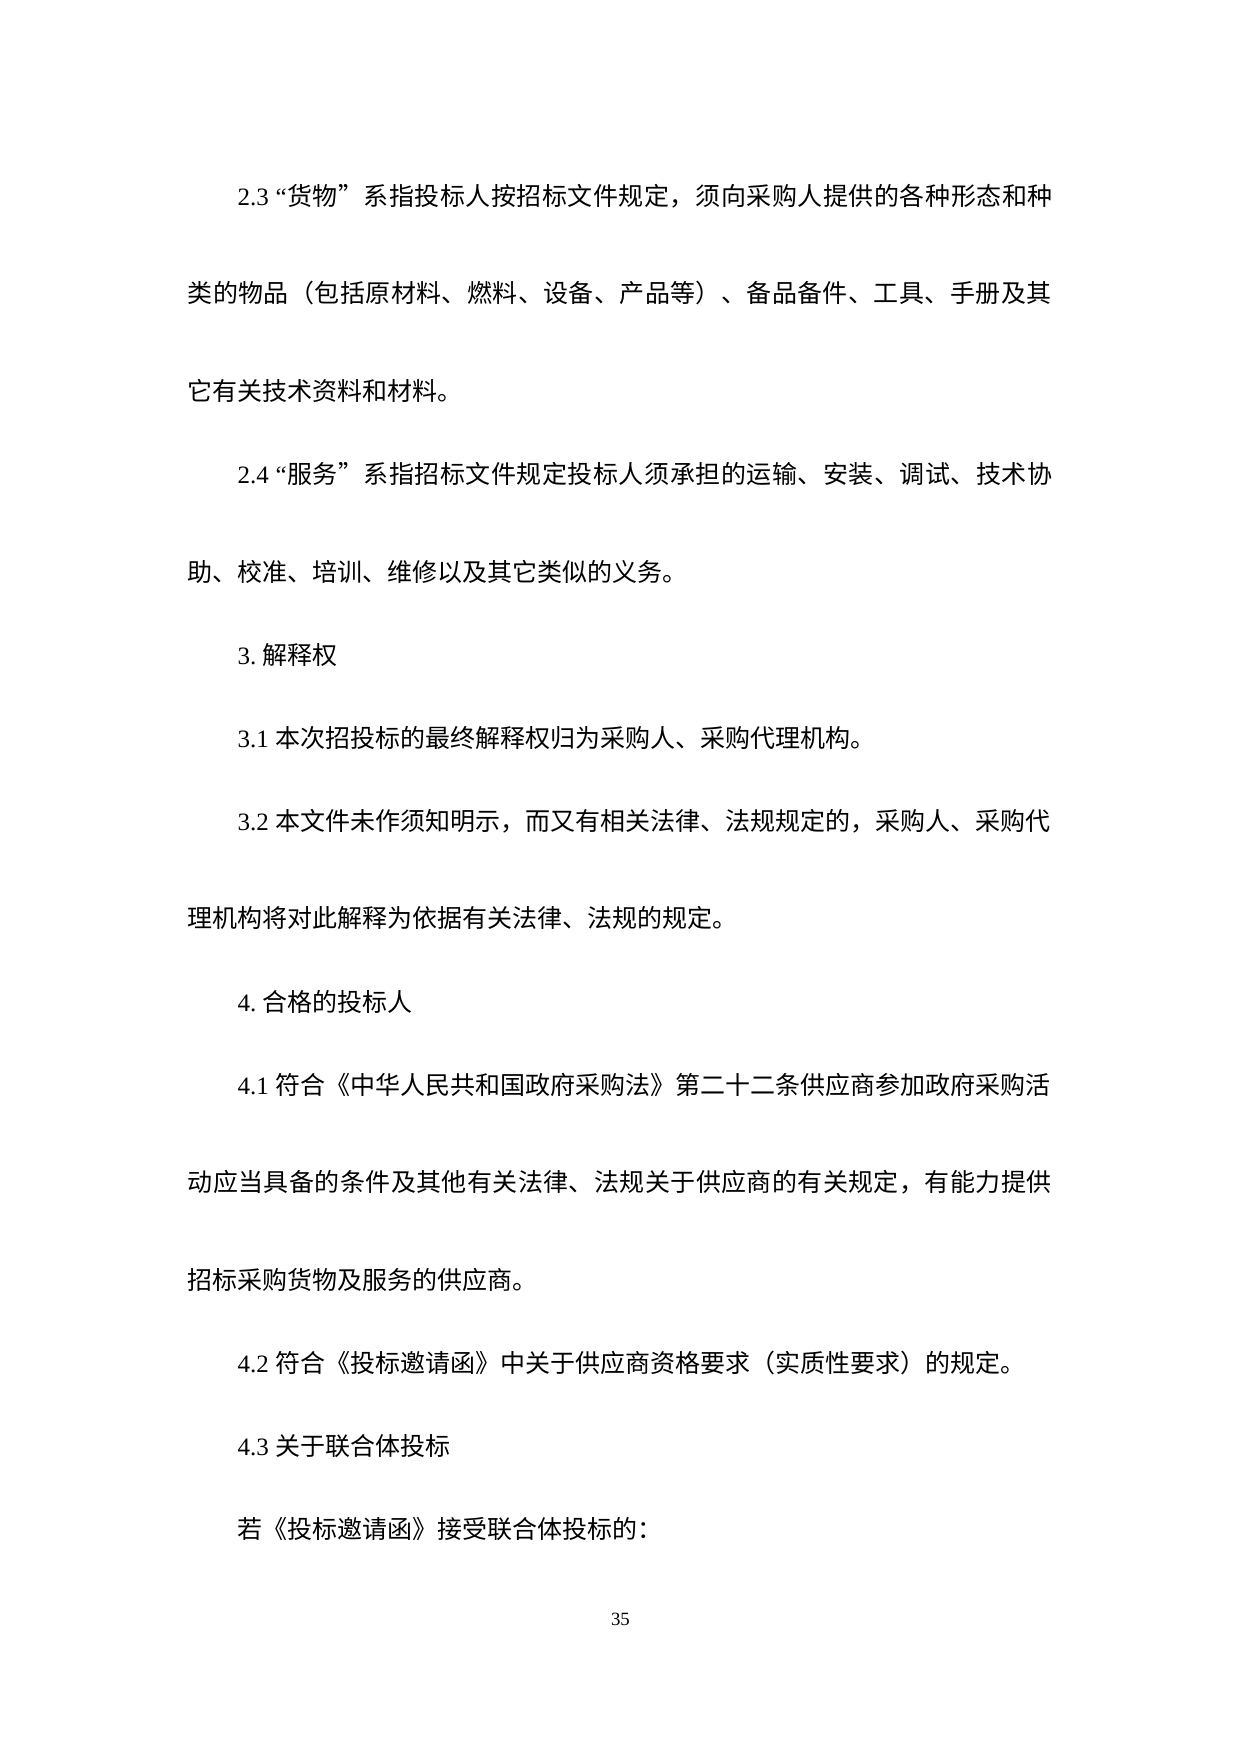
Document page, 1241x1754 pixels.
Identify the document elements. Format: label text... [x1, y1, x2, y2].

text 4.1 符合《中华人民共和国政府采购法》第二十二条供应商参加政府采购活动应当具备的条件及其他有关法律、法规关于供应商的有关规定，有能力提供招标采购货物及服务的供应商。 [187, 1051, 1053, 1311]
text 3.2 本文件未作须知明示，而又有相关法律、法规规定的，采购人、采购代理机构将对此解释为依据有关法律、法规的规定。 [187, 787, 1053, 949]
text 4. 合格的投标人 [187, 968, 1053, 1033]
text 2.3 “货物”系指投标人按招标文件规定，须向采购人提供的各种形态和种类的物品（包括原材料、燃料、设备、产品等）、备品备件、工具、手册及其它有关技术资料和材料。 [187, 162, 1053, 422]
text 3. 解释权 [187, 621, 1053, 686]
text 2.4 “服务”系指招标文件规定投标人须承担的运输、安装、调试、技术协助、校准、培训、维修以及其它类似的义务。 [187, 440, 1053, 603]
text 3.1 本次招投标的最终解释权归为采购人、采购代理机构。 [187, 704, 1053, 769]
text 4.3 关于联合体投标 [187, 1412, 1053, 1477]
text 4.2 符合《投标邀请函》中关于供应商资格要求（实质性要求）的规定。 [187, 1329, 1053, 1394]
text 若《投标邀请函》接受联合体投标的： [187, 1495, 1053, 1560]
